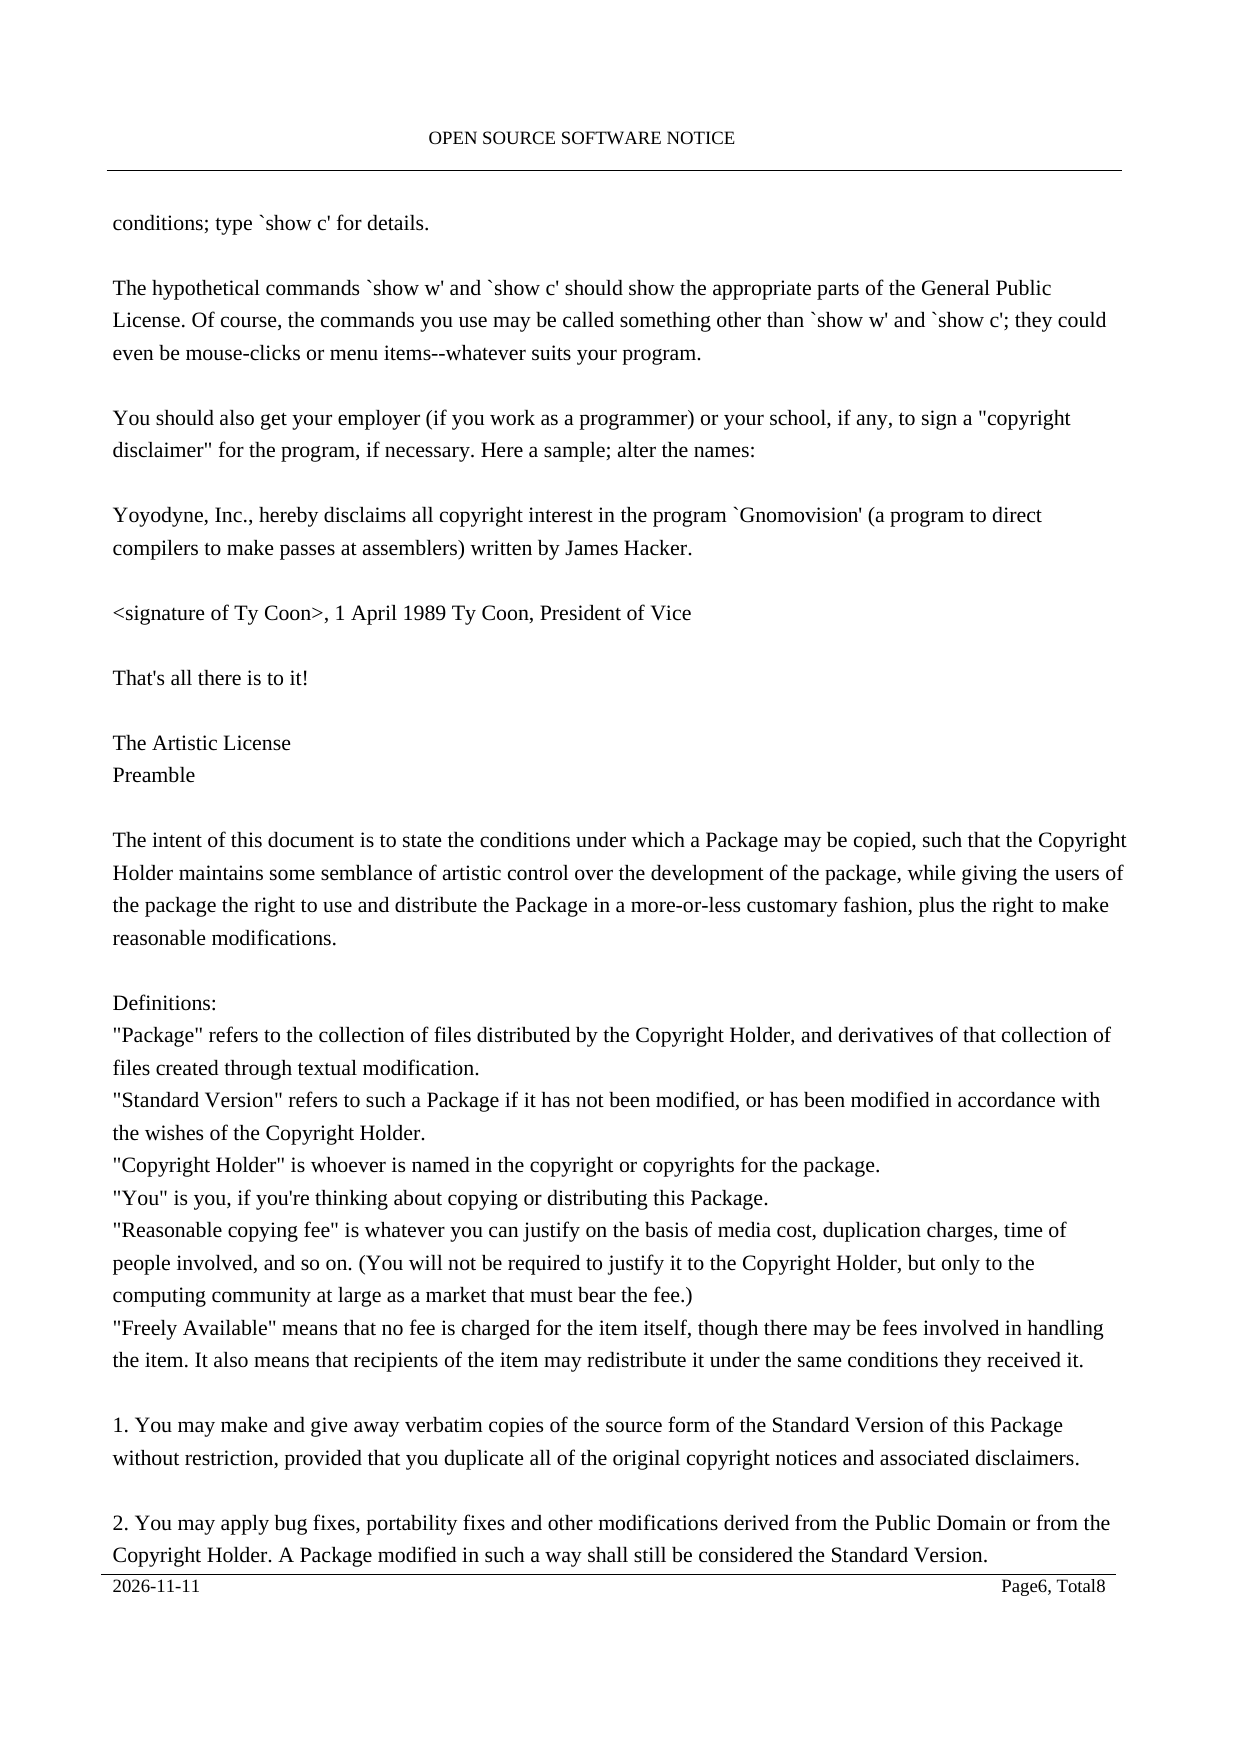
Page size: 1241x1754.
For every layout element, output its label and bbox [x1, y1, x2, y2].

text [112, 206, 1128, 1571]
